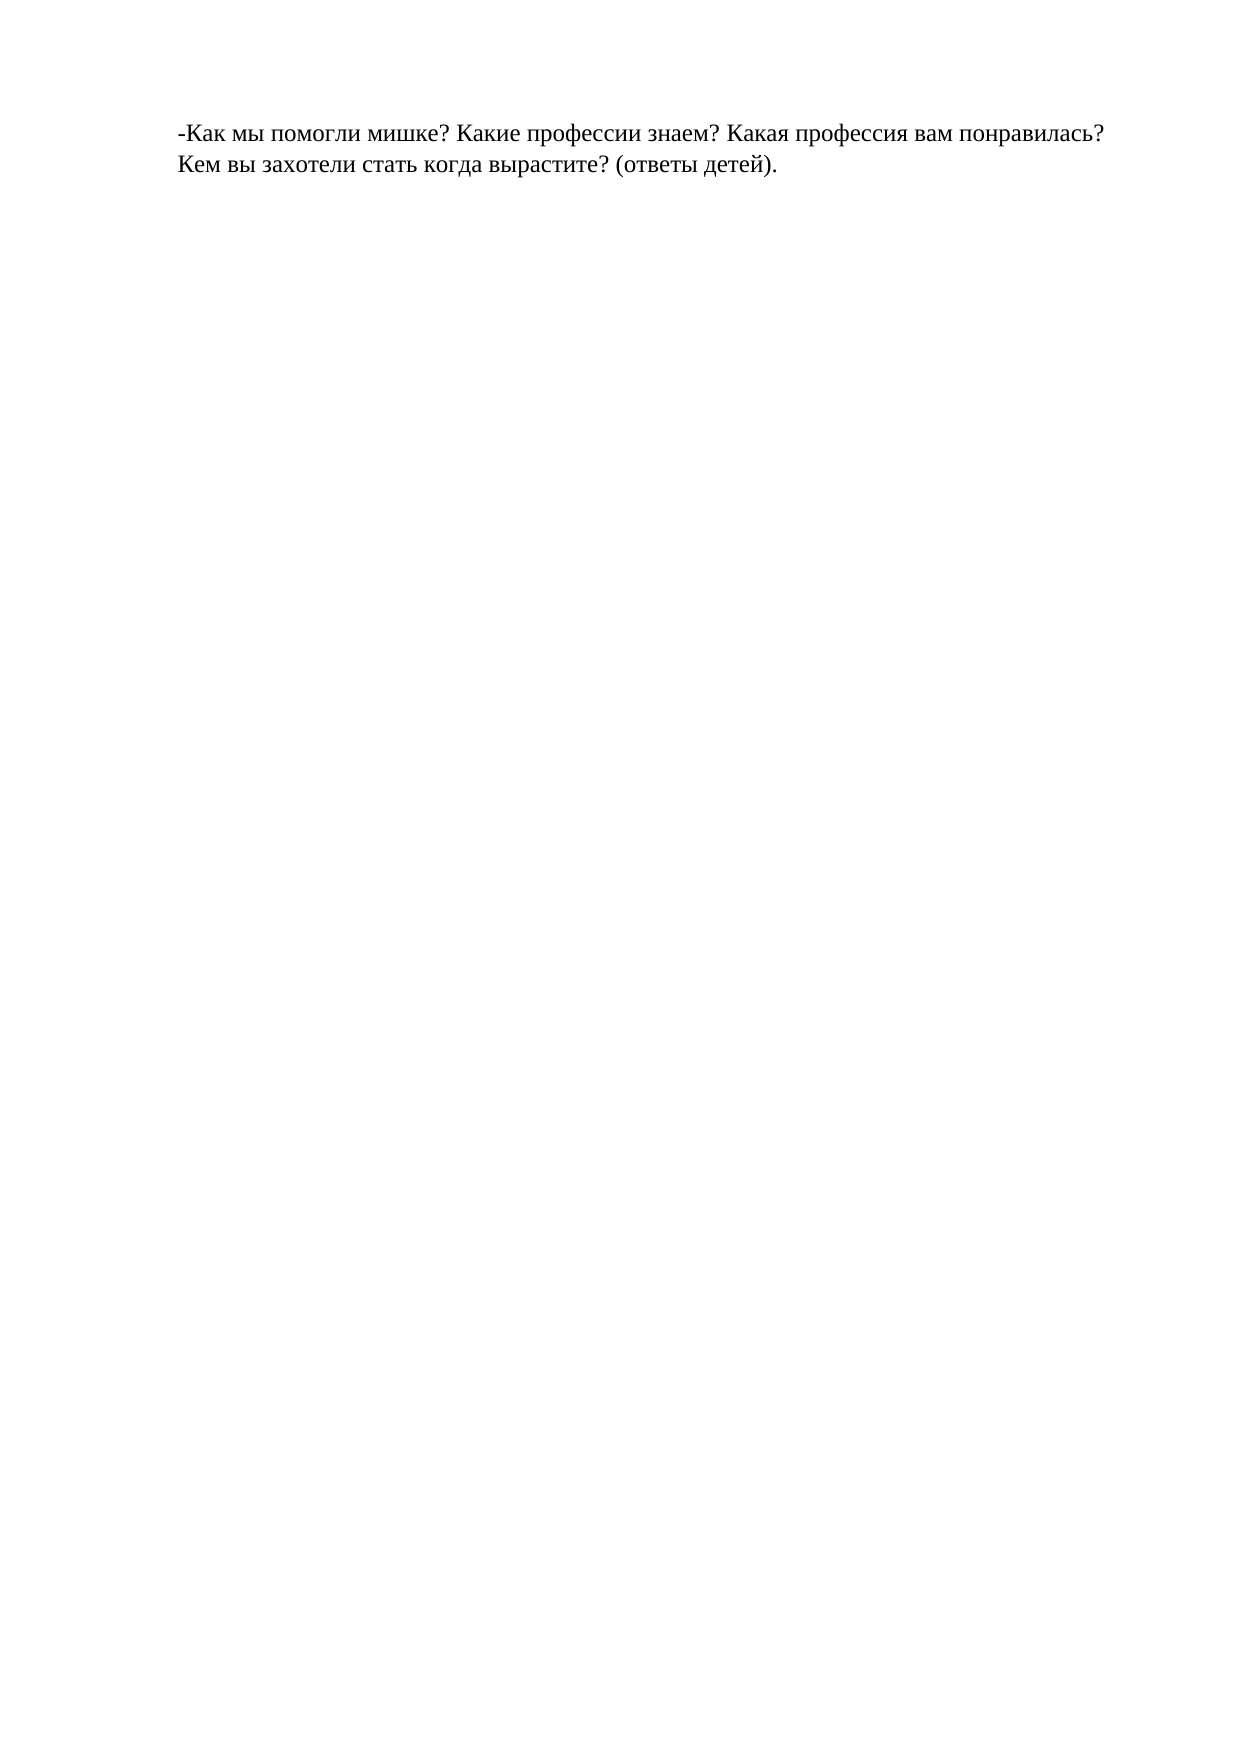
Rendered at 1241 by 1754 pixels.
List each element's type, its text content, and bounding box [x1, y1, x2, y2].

text -Как мы помогли мишке? Какие профессии знаем? Какая профессия вам понравилась? Кем вы захотели стать когда вырастите? (ответы детей). [177, 118, 1152, 178]
